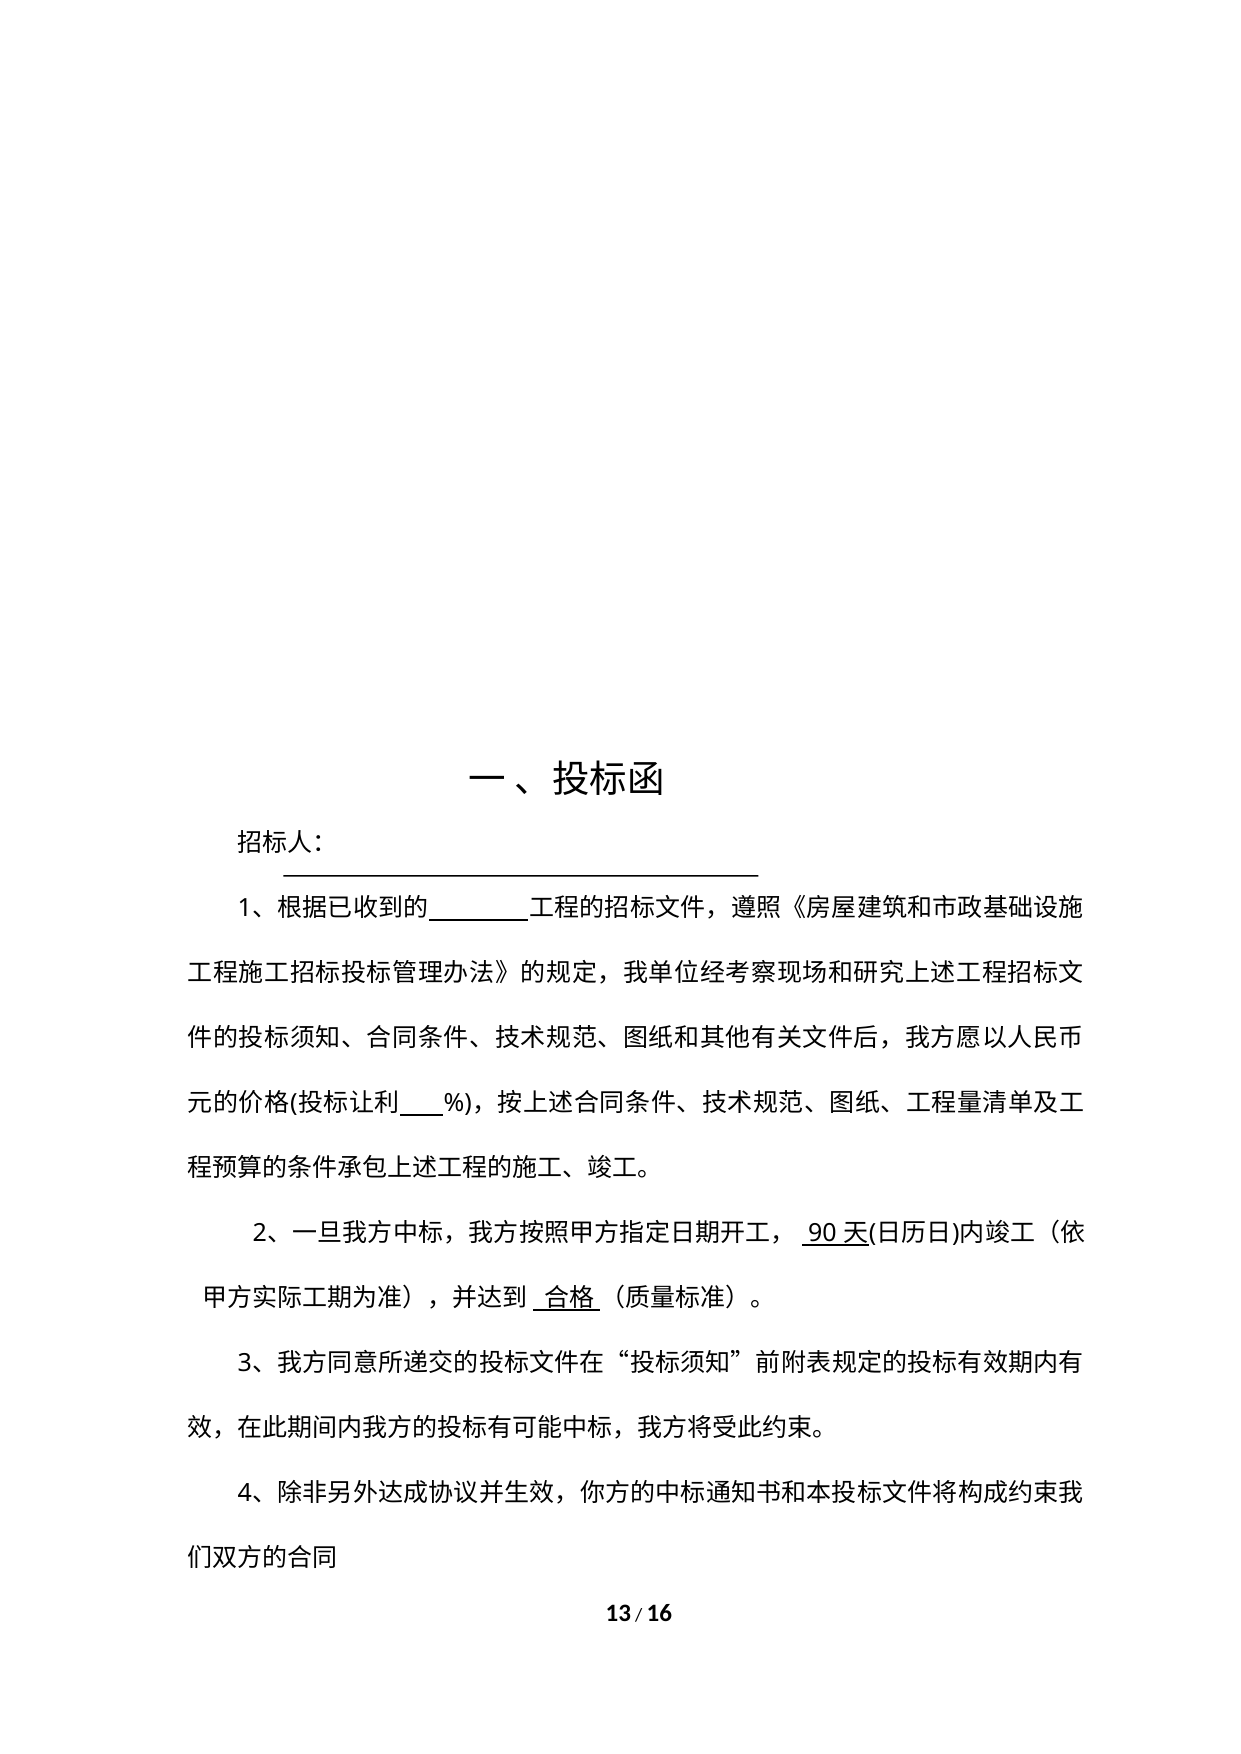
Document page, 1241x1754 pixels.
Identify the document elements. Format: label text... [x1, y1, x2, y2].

text 招标人： [187, 808, 1085, 873]
text 4、除非另外达成协议并生效，你方的中标通知书和本投标文件将构成约束我们双方的合同 [187, 1458, 1085, 1588]
text 一 、投标函 [187, 743, 1085, 808]
text 1、根据已收到的 工程的招标文件，遵照《房屋建筑和市政基础设施工程施工招标投标管理办法》的规定，我单位经考察现场和研究上述工程招标文件的投标须知、合同条件、技术规范、图纸和其他有关文件后，我方愿以人民币 元的价格(投标让利 %)，按上述合同条件、技术规范、图纸、工程量清单及工程预算的条件承包上述工程的施工、竣工。 [187, 873, 1085, 1198]
text 3、我方同意所递交的投标文件在“投标须知”前附表规定的投标有效期内有效，在此期间内我方的投标有可能中标，我方将受此约束。 [187, 1328, 1085, 1458]
text 2、一旦我方中标，我方按照甲方指定日期开工， 90 天(日历日)内竣工（依甲方实际工期为准），并达到 合格 （质量标准）。 [202, 1198, 1085, 1328]
